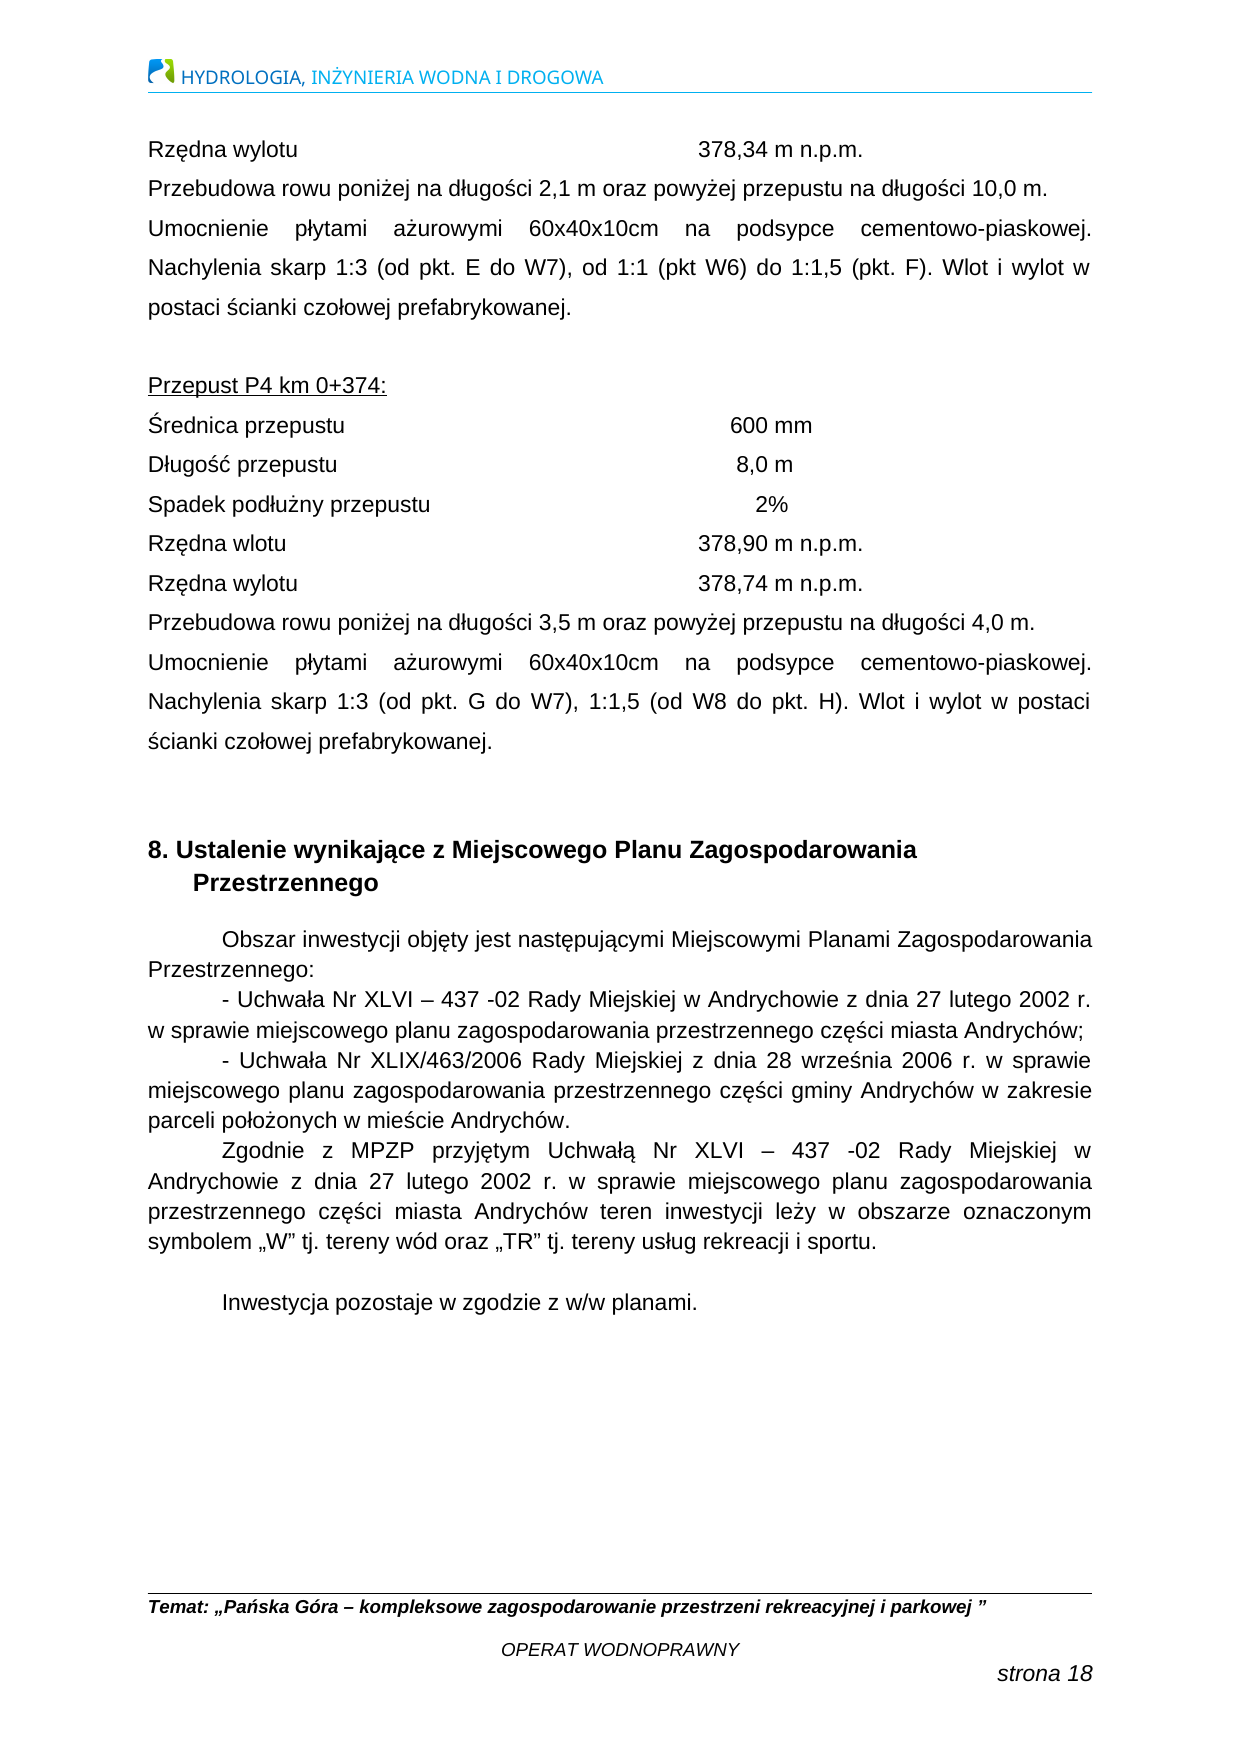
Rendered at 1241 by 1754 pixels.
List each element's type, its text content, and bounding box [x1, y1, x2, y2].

picture [147, 59, 176, 84]
text Umocnienie płytami ażurowymi 60x40x10cm na podsypce cementowo-piaskowej. Nachylenia skarp 1:3 (od pkt. G do W7), 1:1,5 (od W8 do pkt. H). Wlot i wylot w postaci ścianki czołowej prefabrykowanej. [148, 649, 1092, 754]
subtitle Ustalenie wynikające z Miejscowego Planu Zagospodarowania Przestrzennego [148, 835, 1092, 897]
text Przebudowa rowu poniżej na długości 2,1 m oraz powyżej przepustu na długości 10,0 m. [148, 175, 1092, 201]
text Rzędna wylotu 378,74 m n.p.m. [148, 570, 1092, 596]
text Rzędna wylotu 378,34 m n.p.m. [148, 136, 1092, 162]
text Umocnienie płytami ażurowymi 60x40x10cm na podsypce cementowo-piaskowej. Nachylenia skarp 1:3 (od pkt. E do W7), od 1:1 (pkt W6) do 1:1,5 (pkt. F). Wlot i wylot w postaci ścianki czołowej prefabrykowanej. [148, 214, 1092, 320]
text Spadek podłużny przepustu 2% [148, 491, 1092, 517]
text Zgodnie z MPZP przyjętym Uchwałą Nr XLVI – 437 -02 Rady Miejskiej w Andrychowie z dnia 27 lutego 2002 r. w sprawie miejscowego planu zagospodarowania przestrzennego części miasta Andrychów teren inwestycji leży w obszarze oznaczonym symbolem „W” tj. tereny wód oraz „TR” tj. tereny usług rekreacji i sportu. [148, 1137, 1092, 1254]
text - Uchwała Nr XLVI – 437 -02 Rady Miejskiej w Andrychowie z dnia 27 lutego 2002 r. w sprawie miejscowego planu zagospodarowania przestrzennego części miasta Andrychów; [148, 986, 1092, 1043]
text Obszar inwestycji objęty jest następującymi Miejscowymi Planami Zagospodarowania Przestrzennego: [148, 926, 1092, 983]
text Średnica przepustu 600 mm [148, 412, 1092, 438]
text Inwestycja pozostaje w zgodzie z w/w planami. [148, 1288, 1092, 1315]
text Przepust P4 km 0+374: [148, 372, 1092, 399]
text - Uchwała Nr XLIX/463/2006 Rady Miejskiej z dnia 28 września 2006 r. w sprawie miejscowego planu zagospodarowania przestrzennego części gminy Andrychów w zakresie parceli położonych w mieście Andrychów. [148, 1047, 1092, 1134]
text Rzędna wlotu 378,90 m n.p.m. [148, 530, 1092, 557]
text Przebudowa rowu poniżej na długości 3,5 m oraz powyżej przepustu na długości 4,0 m. [148, 609, 1092, 636]
text Długość przepustu 8,0 m [148, 451, 1092, 478]
